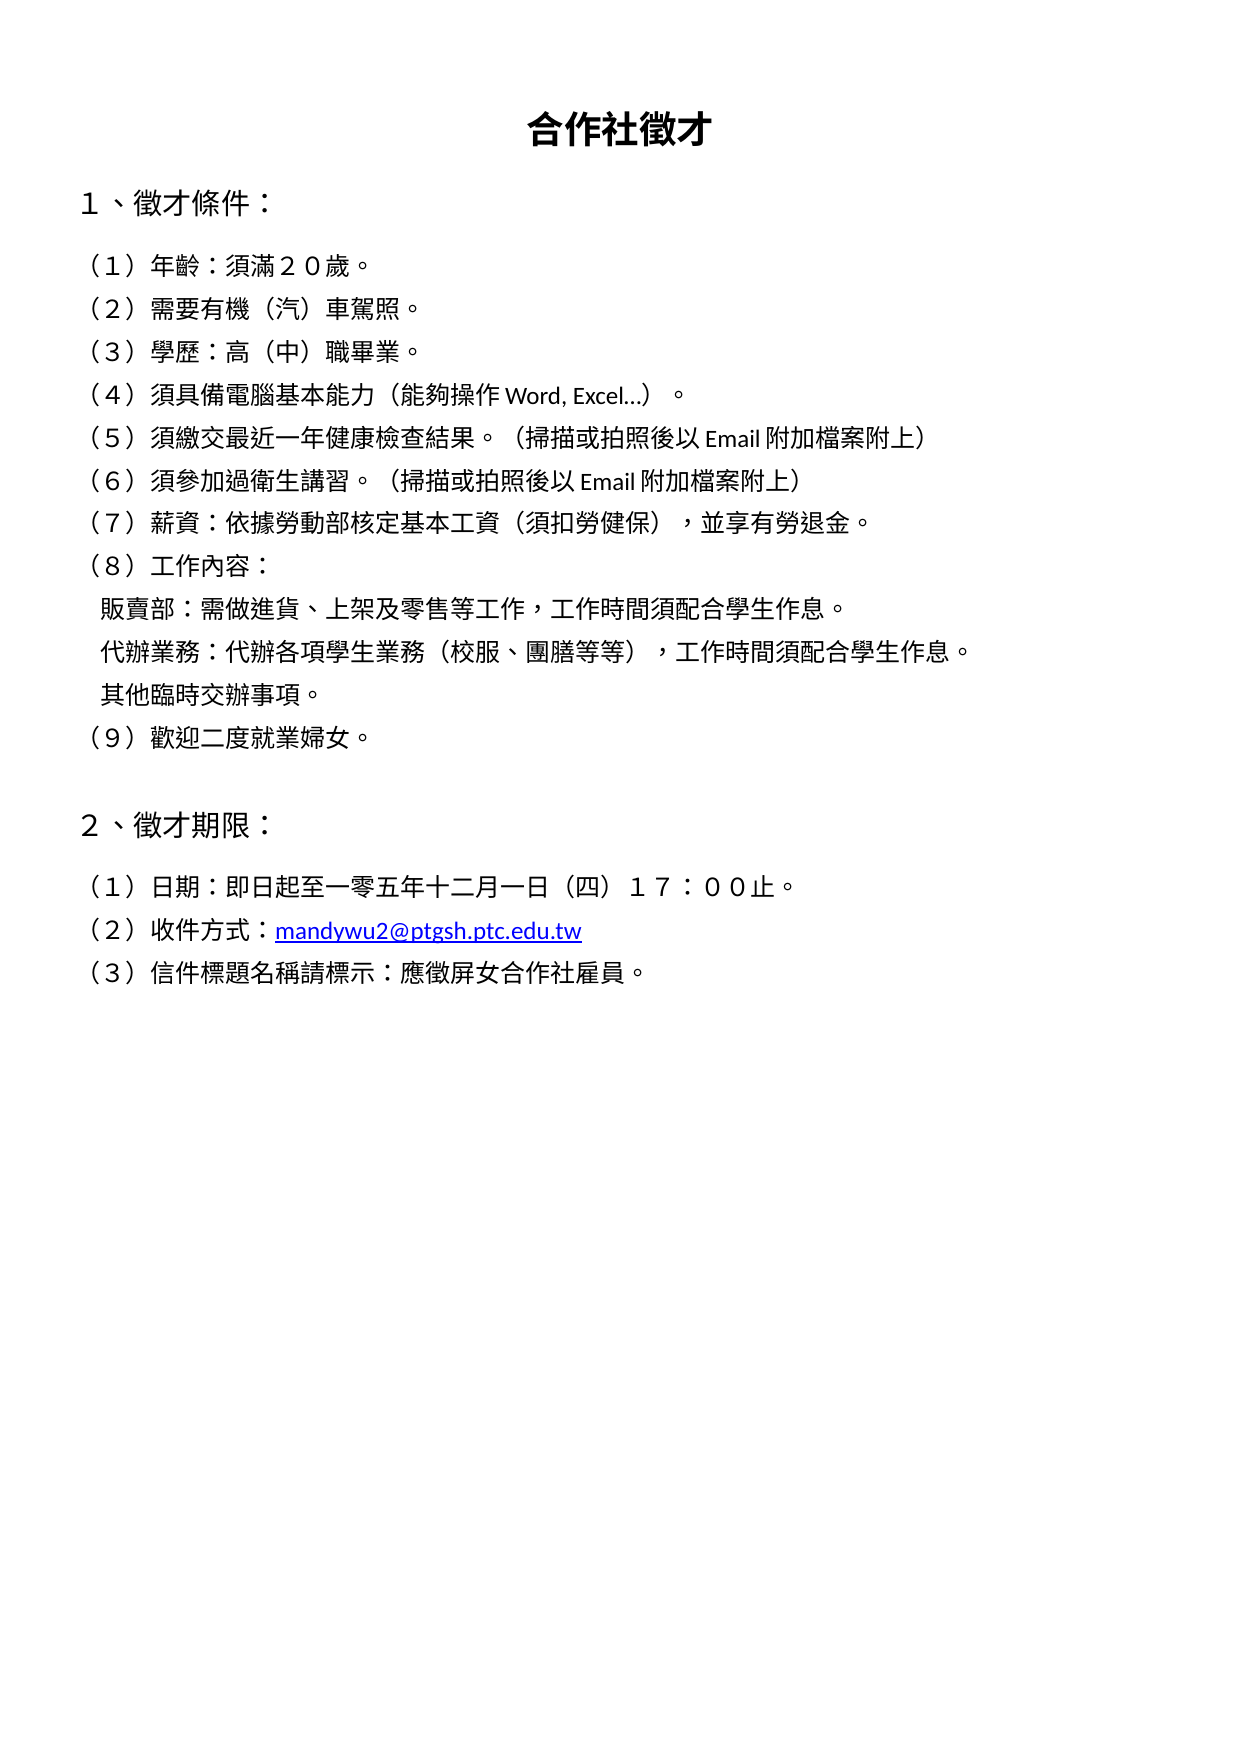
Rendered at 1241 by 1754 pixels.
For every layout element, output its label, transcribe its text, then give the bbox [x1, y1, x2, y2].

text １、徵才條件： [75, 164, 1165, 239]
text （６）須參加過衛生講習。（掃描或拍照後以Email附加檔案附上） [75, 460, 1165, 498]
text （７）薪資：依據勞動部核定基本工資（須扣勞健保），並享有勞退金。 [75, 503, 1165, 541]
text 代辦業務：代辦各項學生業務（校服、團膳等等），工作時間須配合學生作息。 [75, 632, 1165, 669]
text ２、徵才期限： [75, 786, 1165, 861]
text 其他臨時交辦事項。 [75, 675, 1165, 712]
text （３）信件標題名稱請標示：應徵屏女合作社雇員。 [75, 953, 1165, 990]
text （２）需要有機（汽）車駕照。 [75, 289, 1165, 326]
text （３）學歷：高（中）職畢業。 [75, 332, 1165, 369]
text 合作社徵才 [75, 89, 1165, 164]
text （５）須繳交最近一年健康檢查結果。（掃描或拍照後以Email附加檔案附上） [75, 417, 1165, 455]
text （８）工作內容： [75, 546, 1165, 584]
text （１）年齡：須滿２０歲。 [75, 246, 1165, 283]
text （２）收件方式：mandywu2@ptgsh.ptc.edu.tw [75, 910, 1165, 947]
text （４）須具備電腦基本能力（能夠操作Word, Excel…）。 [75, 374, 1165, 412]
text （９）歡迎二度就業婦女。 [75, 718, 1165, 755]
text （１）日期：即日起至一零五年十二月一日（四）１７：００止。 [75, 867, 1165, 904]
text 販賣部：需做進貨、上架及零售等工作，工作時間須配合學生作息。 [75, 589, 1165, 627]
